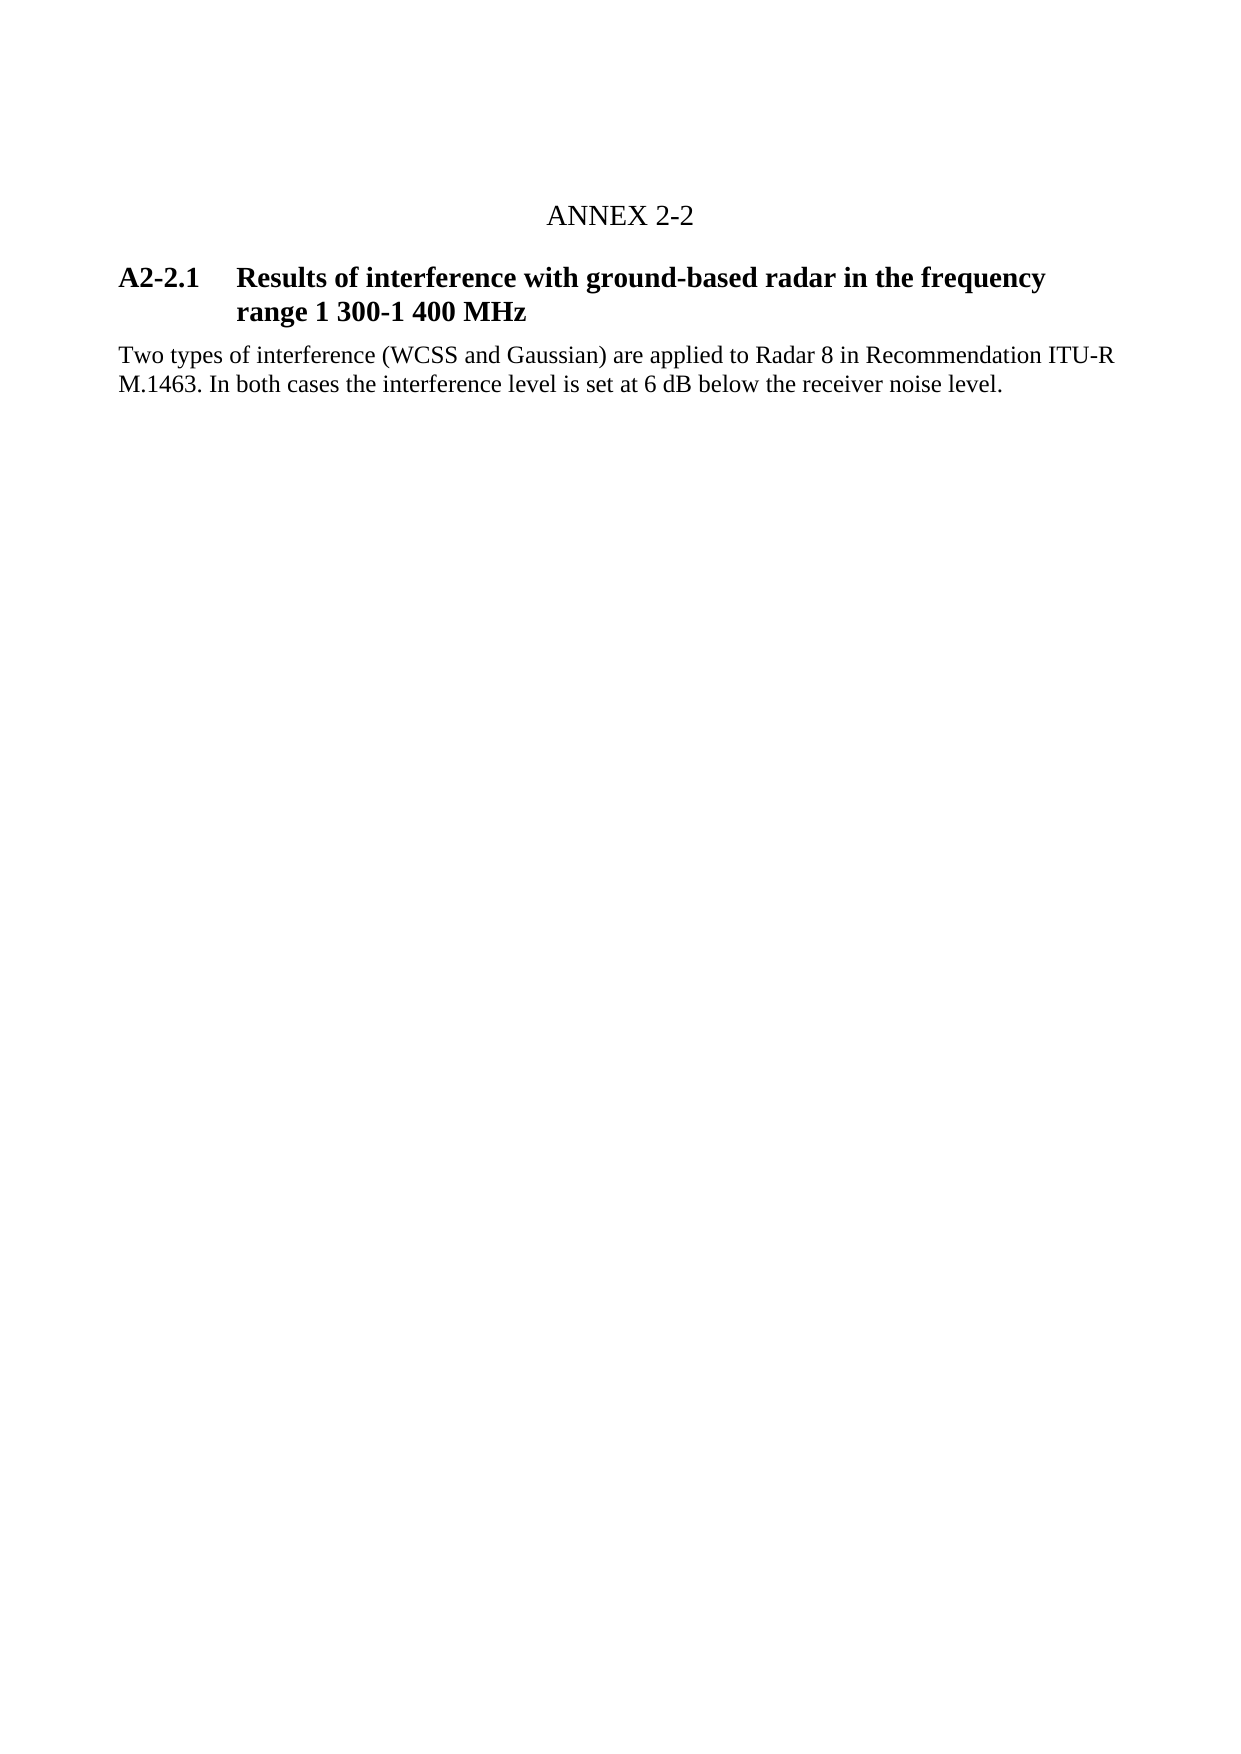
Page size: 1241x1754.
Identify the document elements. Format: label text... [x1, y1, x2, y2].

text Two types of interference (WCSS and Gaussian) are applied to Radar 8 in Recommendation ITU-R M.1463. In both cases the interference level is set at 6 dB below the receiver noise level. [118, 340, 1122, 397]
text Annex 2-2 [118, 198, 1122, 231]
subtitle A2-2.1 Results of interference with ground-based radar in the frequency range 1 300-1 400 MHz [118, 260, 1122, 327]
